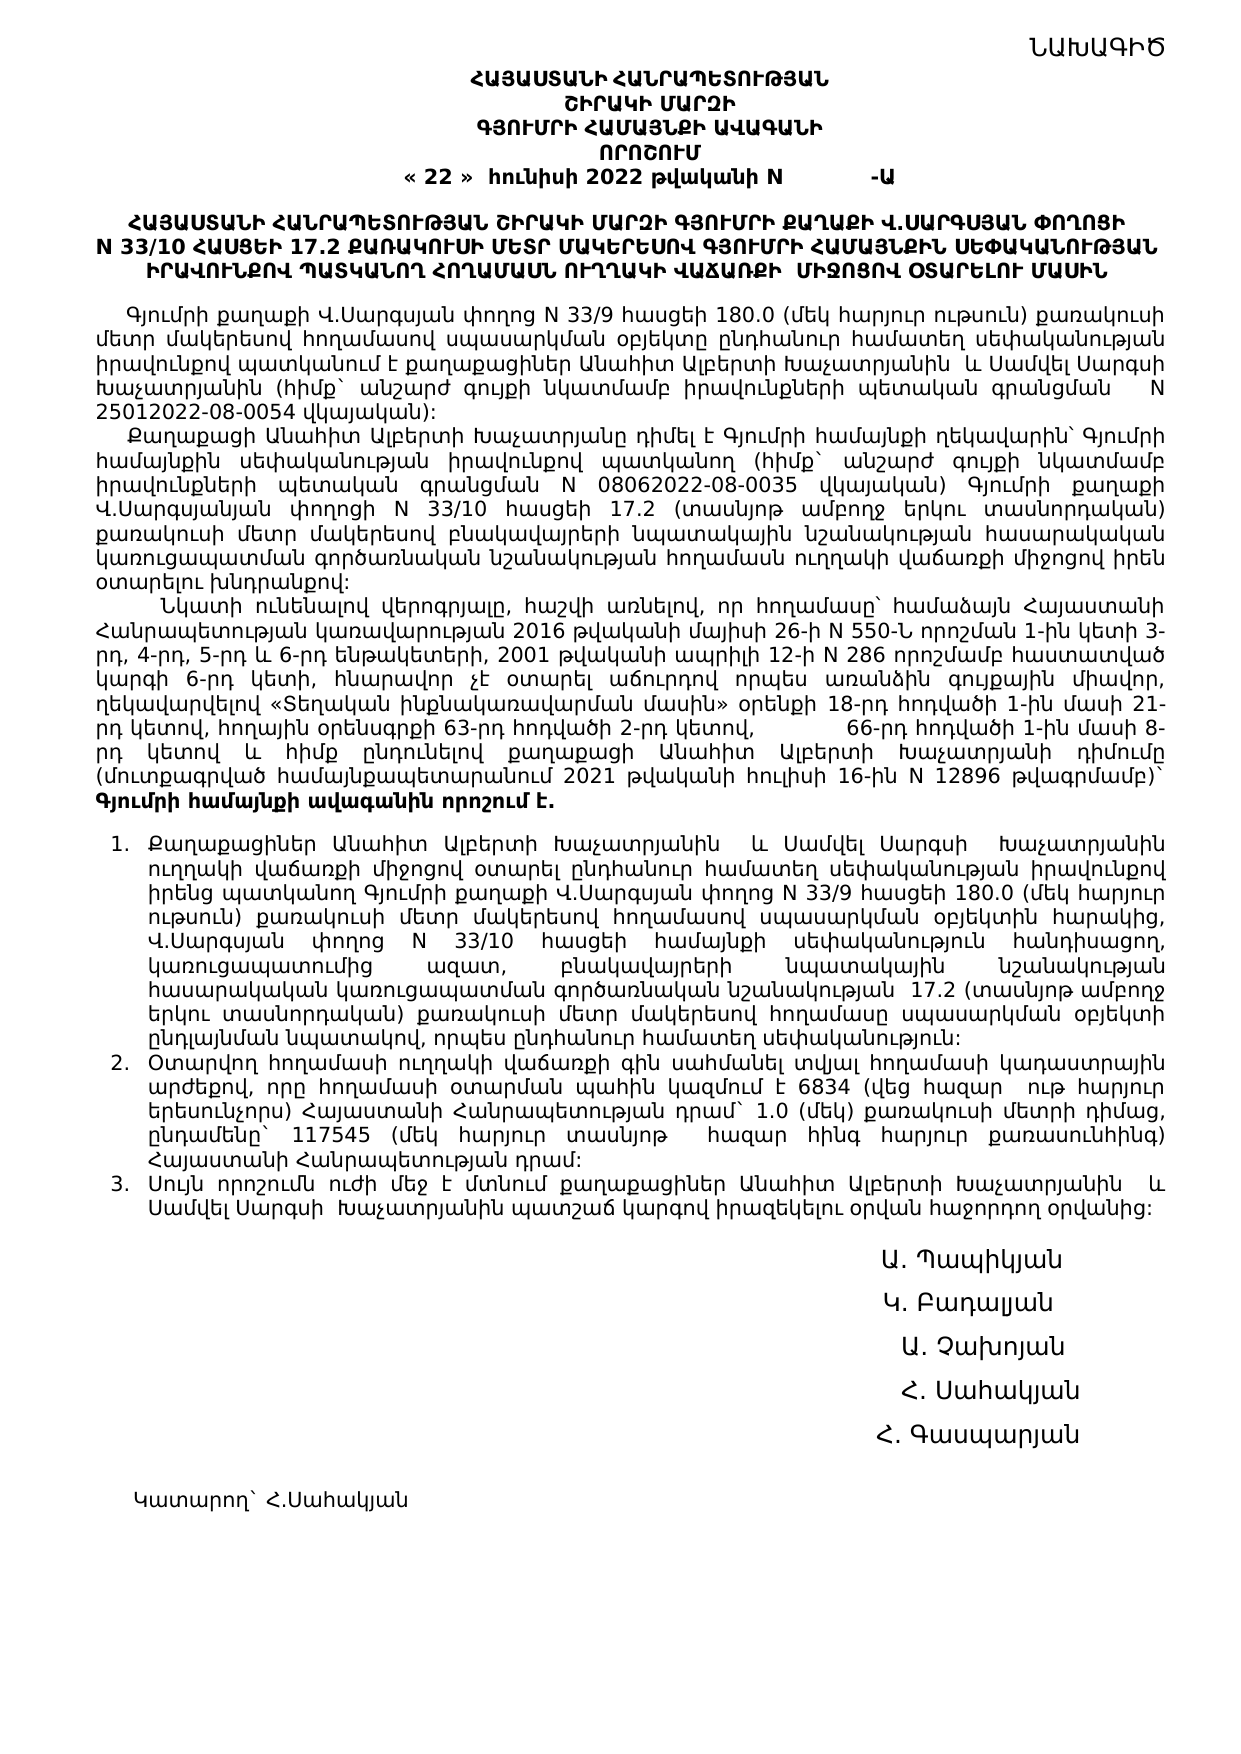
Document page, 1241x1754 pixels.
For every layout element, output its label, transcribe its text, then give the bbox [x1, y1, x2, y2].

text « 22 » հունիսի 2022 թվականի N -Ա [133, 165, 1167, 189]
list Օտարվող հողամասի ուղղակի վաճառքի գին սահմանել տվյալ հողամասի կադաստրային արժեքով, որը հողամասի օտարման պահին կազմում է 6834 (վեց հազար ութ հարյուր երեսունչորս) Հայաստանի Հանրապետության դրամ` 1.0 (մեկ) քառակուսի մետրի դիմաց, ընդամենը` 117545 (մեկ հարյուր տասնյոթ հազար հինգ հարյուր քառասունհինգ) Հայաստանի Հանրապետության դրամ: [110, 1051, 1167, 1172]
text ՇԻՐԱԿԻ ՄԱՐԶԻ [133, 92, 1167, 116]
text Կ. Բադալյան [133, 1289, 1167, 1318]
text Կատարող` Հ.Սահակյան [133, 1488, 1167, 1512]
text ՆԱԽԱԳԻԾ [133, 29, 1167, 64]
list Սույն որոշումն ուժի մեջ է մտնում քաղաքացիներ Անահիտ Ալբերտի Խաչատրյանին և Սամվել Սարգսի Խաչատրյանին պատշաճ կարգով իրազեկելու օրվան հաջորդող օրվանից: [110, 1172, 1167, 1221]
text Գյումրի քաղաքի Վ.Սարգսյան փողոց N 33/9 հասցեի 180.0 (մեկ հարյուր ութսուն) քառակուսի մետր մակերեսով հողամասով սպասարկման օբյեկտը ընդհանուր համատեղ սեփականության իրավունքով պատկանում է քաղաքացիներ Անահիտ Ալբերտի Խաչատրյանին և Սամվել Սարգսի Խաչատրյանին (հիմք` անշարժ գույքի նկատմամբ իրավունքների պետական գրանցման N 25012022-08-0054 վկայական): [95, 303, 1167, 424]
text Ա. Չախոյան [583, 1332, 1167, 1362]
text ԳՅՈՒՄՐԻ ՀԱՄԱՅՆՔԻ ԱՎԱԳԱՆԻ [133, 116, 1167, 141]
text Հ. Սահակյան [583, 1376, 1167, 1405]
text ՈՐՈՇՈՒՄ [133, 141, 1167, 165]
text ՀԱՅԱՍՏԱՆԻ ՀԱՆՐԱՊԵՏՈՒԹՅԱՆ ՇԻՐԱԿԻ ՄԱՐԶԻ ԳՅՈՒՄՐԻ ՔԱՂԱՔԻ Վ.ՍԱՐԳՍՅԱՆ ՓՈՂՈՑԻ N 33/10 ՀԱՍՑԵԻ 17.2 ՔԱՌԱԿՈՒՍԻ ՄԵՏՐ ՄԱԿԵՐԵՍՈՎ ԳՅՈՒՄՐԻ ՀԱՄԱՅՆՔԻՆ ՍԵՓԱԿԱՆՈՒԹՅԱՆ ԻՐԱՎՈՒՆՔՈՎ ՊԱՏԿԱՆՈՂ ՀՈՂԱՄԱՍՆ ՈՒՂՂԱԿԻ ՎԱՃԱՌՔԻ ՄԻՋՈՑՈՎ ՕՏԱՐԵԼՈՒ ՄԱՍԻՆ [88, 211, 1165, 284]
text Հ. Գասպարյան [583, 1420, 1167, 1449]
text ՀԱՅԱՍՏԱՆԻ ՀԱՆՐԱՊԵՏՈՒԹՅԱՆ [133, 64, 1167, 92]
text Քաղաքացի Անահիտ Ալբերտի Խաչատրյանը դիմել է Գյումրի համայնքի ղեկավարին՝ Գյումրի համայնքին սեփականության իրավունքով պատկանող (հիմք` անշարժ գույքի նկատմամբ իրավունքների պետական գրանցման N 08062022-08-0035 վկայական) Գյումրի քաղաքի Վ.Սարգսյանյան փողոցի N 33/10 հասցեի 17.2 (տասնյոթ ամբողջ երկու տասնորդական) քառակուսի մետր մակերեսով բնակավայրերի նպատակային նշանակության հասարակական կառուցապատման գործառնական նշանակության հողամասն ուղղակի վաճառքի միջոցով իրեն օտարելու խնդրանքով: [95, 424, 1167, 594]
list Քաղաքացիներ Անահիտ Ալբերտի Խաչատրյանին և Սամվել Սարգսի Խաչատրյանին ուղղակի վաճառքի միջոցով օտարել ընդհանուր համատեղ սեփականության իրավունքով իրենց պատկանող Գյումրի քաղաքի Վ.Սարգսյան փողոց N 33/9 հասցեի 180.0 (մեկ հարյուր ութսուն) քառակուսի մետր մակերեսով հողամասով սպասարկման օբյեկտին հարակից, Վ.Սարգսյան փողոց N 33/10 հասցեի համայնքի սեփականություն հանդիսացող, կառուցապատումից ազատ, բնակավայրերի նպատակային նշանակության հասարակական կառուցապատման գործառնական նշանակության 17.2 (տասնյոթ ամբողջ երկու տասնորդական) քառակուսի մետր մակերեսով հողամասը սպասարկման օբյեկտի ընդլայնման նպատակով, որպես ընդհանուր համատեղ սեփականություն: [110, 832, 1167, 1051]
text Նկատի ունենալով վերոգրյալը, հաշվի առնելով, որ հողամասը՝ համաձայն Հայաստանի Հանրապետության կառավարության 2016 թվականի մայիսի 26-ի N 550-Ն որոշման 1-ին կետի 3-րդ, 4-րդ, 5-րդ և 6-րդ ենթակետերի, 2001 թվականի ապրիլի 12-ի N 286 որոշմամբ հաստատված կարգի 6-րդ կետի, հնարավոր չէ օտարել աճուրդով որպես առանձին գույքային միավոր, ղեկավարվելով «Տեղական ինքնակառավարման մասին» օրենքի 18-րդ հոդվածի 1-ին մասի 21-րդ կետով, հողային օրենսգրքի 63-րդ հոդվածի 2-րդ կետով, 66-րդ հոդվածի 1-ին մասի 8-րդ կետով և հիմք ընդունելով քաղաքացի Անահիտ Ալբերտի Խաչատրյանի դիմումը (մուտքագրված համայնքապետարանում 2021 թվականի հուլիսի 16-ին N 12896 թվագրմամբ)` Գյումրի համայնքի ավագանին որոշում է. [88, 594, 1167, 813]
text Ա. Պապիկյան [133, 1245, 1167, 1274]
